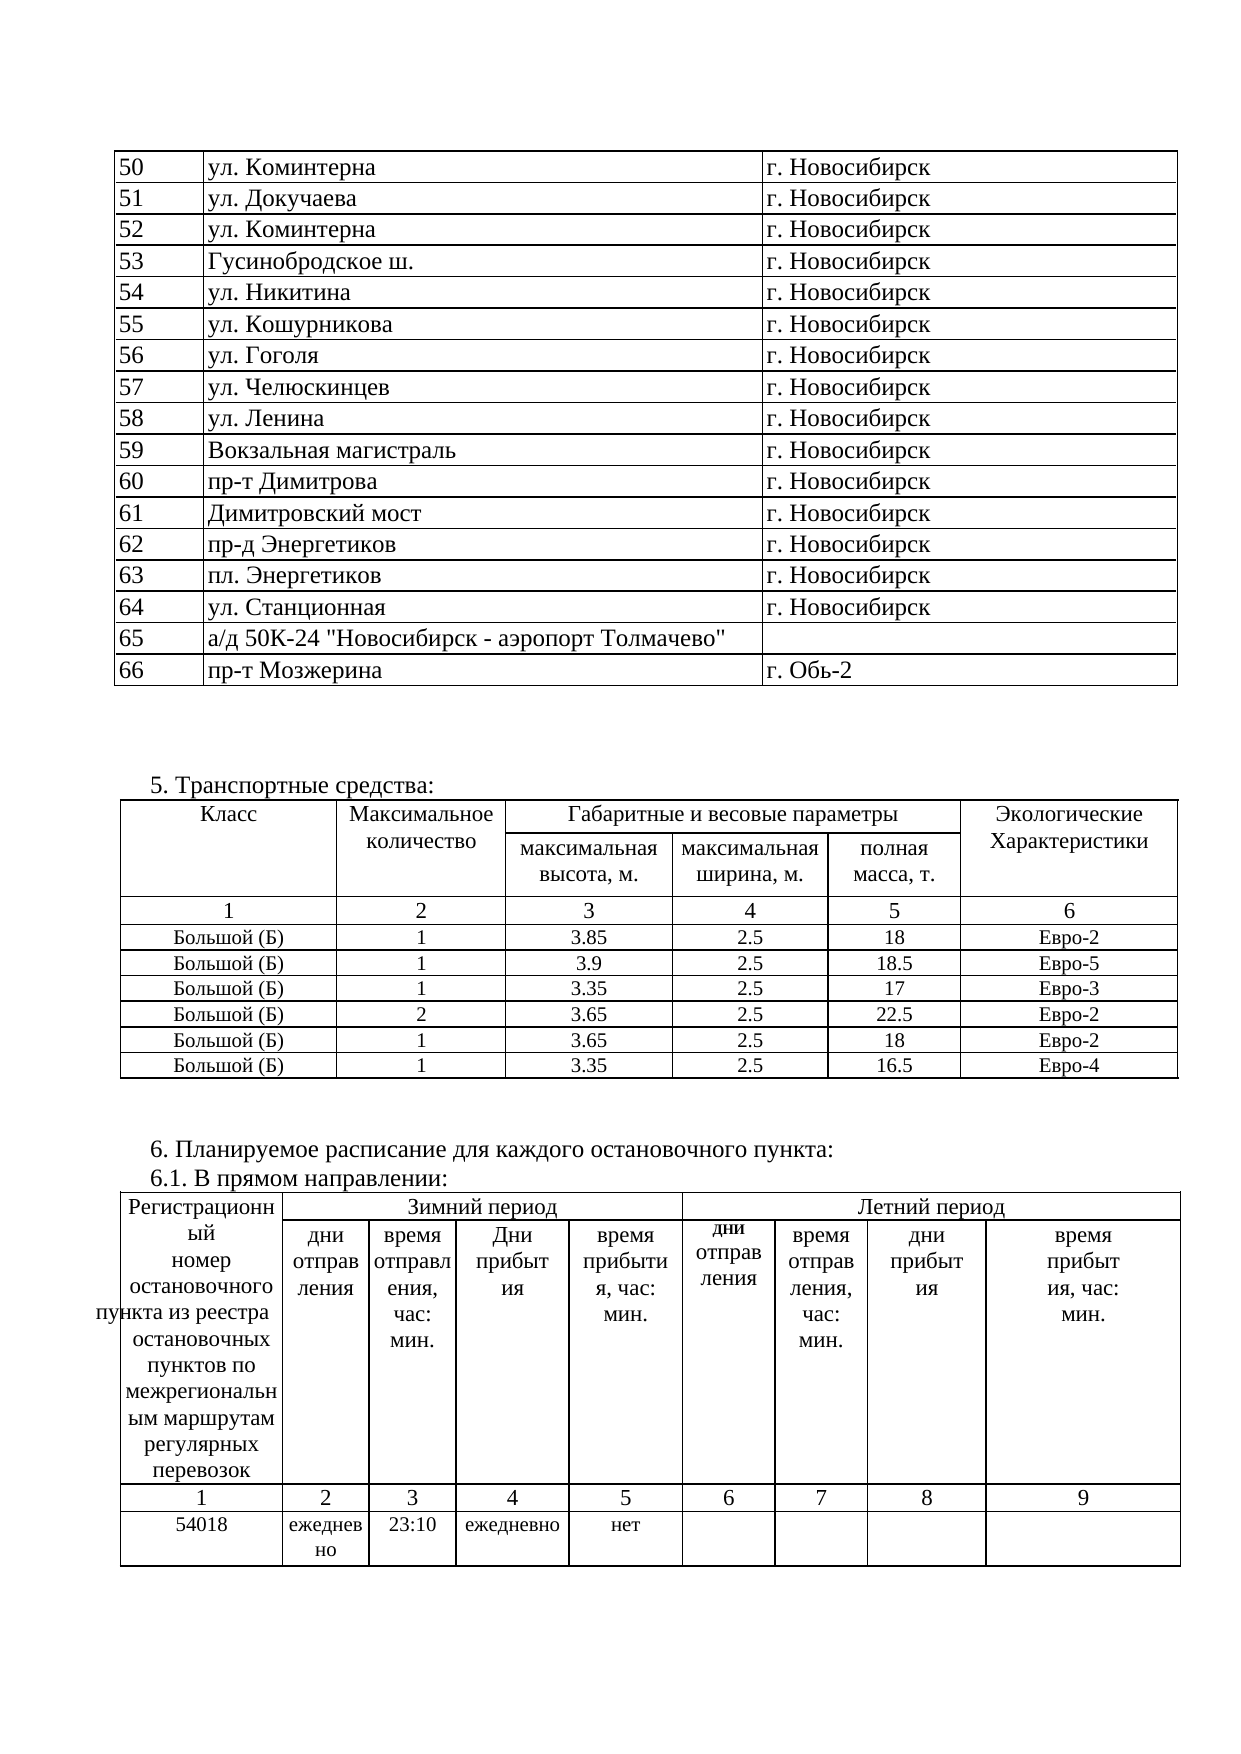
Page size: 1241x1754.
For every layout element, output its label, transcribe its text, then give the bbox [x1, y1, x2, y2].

table_cell 54 [115, 277, 203, 307]
table_cell 2.5 [673, 976, 827, 1000]
table_cell 55 [115, 308, 203, 339]
table_cell ул. Ленина [204, 403, 762, 433]
table_cell 58 [115, 403, 203, 433]
table_cell Евро-3 [961, 976, 1177, 1000]
table_cell 54018 [121, 1512, 282, 1565]
table_cell Большой (Б) [121, 1002, 336, 1026]
table_cell 3 [370, 1485, 455, 1511]
table_cell г. Новосибирск [763, 213, 1177, 244]
table_cell ул. Гоголя [204, 340, 762, 370]
table_cell г. Новосибирск [763, 339, 1177, 370]
table_cell 50 [115, 152, 203, 181]
text 6. Планируемое расписание для каждого остановочного пункта: [150, 1134, 1090, 1163]
table_cell время прибыт ия, час: мин. [987, 1221, 1180, 1483]
table_cell дни прибыт ия [868, 1221, 985, 1483]
table_cell 9 [987, 1485, 1180, 1511]
table_cell Евро-2 [961, 1028, 1177, 1052]
table_cell 2 [283, 1485, 368, 1511]
table_cell 3.35 [506, 976, 672, 1000]
table_cell время отправл ения, час: мин. [370, 1221, 455, 1483]
table_cell 64 [115, 591, 203, 622]
table_cell 18.5 [829, 951, 960, 975]
table_cell 1 [121, 1485, 282, 1511]
table_cell 1 [121, 897, 336, 923]
table_cell [683, 1512, 774, 1565]
table_cell 2.5 [673, 925, 827, 949]
table_cell г. Новосибирск [763, 307, 1177, 339]
table_header Зимний период [283, 1193, 682, 1219]
table_cell Дни прибыт ия [457, 1221, 568, 1483]
table_cell 60 [115, 466, 203, 496]
table_cell 62 [115, 529, 203, 559]
table_cell г. Новосибирск [763, 496, 1177, 527]
table_cell г. Новосибирск [763, 433, 1177, 464]
table_cell а/д 50К-24 "Новосибирск - аэропорт Толмачево" [204, 623, 762, 653]
table_cell 1 [337, 925, 505, 949]
table_cell пр-т Димитрова [204, 466, 762, 496]
table_cell ДНИ отправ ления [683, 1221, 774, 1483]
table_cell 3.85 [506, 925, 672, 949]
table_cell 53 [115, 245, 203, 276]
table_cell пл. Энергетиков [204, 561, 762, 590]
table_cell Евро-2 [961, 925, 1177, 949]
table_cell Большой (Б) [121, 976, 336, 1000]
table_cell 7 [776, 1485, 867, 1511]
table_cell 18 [829, 1028, 960, 1052]
table_cell ул. Коминтерна [204, 215, 762, 244]
table_cell [763, 622, 1177, 653]
table_cell Большой (Б) [121, 925, 336, 949]
table_cell 2.5 [673, 1028, 827, 1052]
table_cell 1 [337, 976, 505, 1000]
table_cell г. Новосибирск [763, 559, 1177, 590]
table_cell 63 [115, 560, 203, 590]
table_cell 2 [337, 1002, 505, 1026]
table_cell 16.5 [829, 1053, 960, 1077]
table_cell 6 [961, 897, 1177, 923]
table_cell 57 [115, 371, 203, 402]
table_cell 2.5 [673, 1002, 827, 1026]
table_cell Евро-2 [961, 1002, 1177, 1026]
table_cell 2.5 [673, 951, 827, 975]
table_cell 51 [115, 183, 203, 213]
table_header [121, 1193, 282, 1483]
table_cell [776, 1512, 867, 1565]
table_cell г. Новосибирск [763, 402, 1177, 433]
table_cell максимальная высота, м. [506, 834, 672, 896]
table_cell ежедневно [457, 1512, 568, 1565]
table_cell полная масса, т. [829, 834, 960, 896]
table_cell г. Новосибирск [763, 152, 1177, 181]
table_cell пр-т Мозжерина [204, 655, 762, 685]
text 5. Транспортные средства: [150, 770, 1090, 799]
table_cell 5 [829, 897, 960, 923]
text 6.1. В прямом направлении: [150, 1163, 1090, 1191]
table_cell г. Новосибирск [763, 276, 1177, 307]
table_cell 59 [115, 434, 203, 464]
table_cell 3.35 [506, 1053, 672, 1077]
table_cell 56 [115, 340, 203, 370]
table_cell 3 [506, 897, 672, 923]
table_cell 4 [457, 1485, 568, 1511]
table_cell [987, 1512, 1180, 1565]
table_cell Димитровский мост [204, 498, 762, 527]
table_cell пр-д Энергетиков [204, 529, 762, 559]
table_cell 2.5 [673, 1053, 827, 1077]
table_cell [868, 1512, 985, 1565]
table_cell Большой (Б) [121, 1053, 336, 1077]
table_cell г. Новосибирск [763, 181, 1177, 213]
table_header Летний период [683, 1193, 1180, 1219]
table_cell 4 [673, 897, 827, 923]
table_cell 1 [337, 1028, 505, 1052]
table_cell Большой (Б) [121, 1028, 336, 1052]
table_cell ежедневно [283, 1512, 368, 1565]
table_cell ул. Докучаева [204, 183, 762, 213]
table_cell время прибыти я, час: мин. [570, 1221, 682, 1483]
table_header Класс [121, 801, 336, 896]
table_cell г. Новосибирск [763, 528, 1177, 559]
table_cell Вокзальная магистраль [204, 435, 762, 464]
table_cell 3.65 [506, 1028, 672, 1052]
table_cell 52 [115, 214, 203, 244]
table_cell Большой (Б) [121, 951, 336, 975]
table_cell ул. Коминтерна [204, 152, 762, 181]
table_cell 22.5 [829, 1002, 960, 1026]
table_cell Евро-4 [961, 1053, 1177, 1077]
table_cell ул. Кошурникова [204, 309, 762, 339]
table_cell 23:10 [370, 1512, 455, 1565]
table_cell г. Новосибирск [763, 465, 1177, 496]
table_cell 3.65 [506, 1002, 672, 1026]
table_cell 3.9 [506, 951, 672, 975]
table_cell дни отправ ления [283, 1221, 368, 1483]
table_cell 1 [337, 1053, 505, 1077]
table_cell ул. Челюскинцев [204, 372, 762, 402]
table_header Экологические Характеристики [961, 801, 1177, 896]
table_cell Евро-5 [961, 951, 1177, 975]
table_cell 2 [337, 897, 505, 923]
table_cell 5 [570, 1485, 682, 1511]
table_cell 6 [683, 1485, 774, 1511]
table_cell г. Обь-2 [763, 653, 1177, 685]
table_cell 66 [115, 654, 203, 685]
table_cell 17 [829, 976, 960, 1000]
table_cell г. Новосибирск [763, 370, 1177, 402]
table_cell 65 [115, 623, 203, 653]
table_cell ул. Станционная [204, 592, 762, 622]
table_cell максимальная ширина, м. [673, 834, 827, 896]
table_cell нет [570, 1512, 682, 1565]
table_cell г. Новосибирск [763, 244, 1177, 276]
table_cell г. Новосибирск [763, 590, 1177, 622]
table_cell Гусинобродское ш. [204, 246, 762, 276]
table_cell 1 [337, 951, 505, 975]
table_cell ул. Никитина [204, 277, 762, 307]
table_header Габаритные и весовые параметры [506, 801, 960, 832]
table_cell 61 [115, 497, 203, 527]
table_cell 18 [829, 925, 960, 949]
table_cell время отправ ления, час: мин. [776, 1221, 867, 1483]
table_header Максимальное количество [337, 801, 505, 896]
table_cell 8 [868, 1485, 985, 1511]
